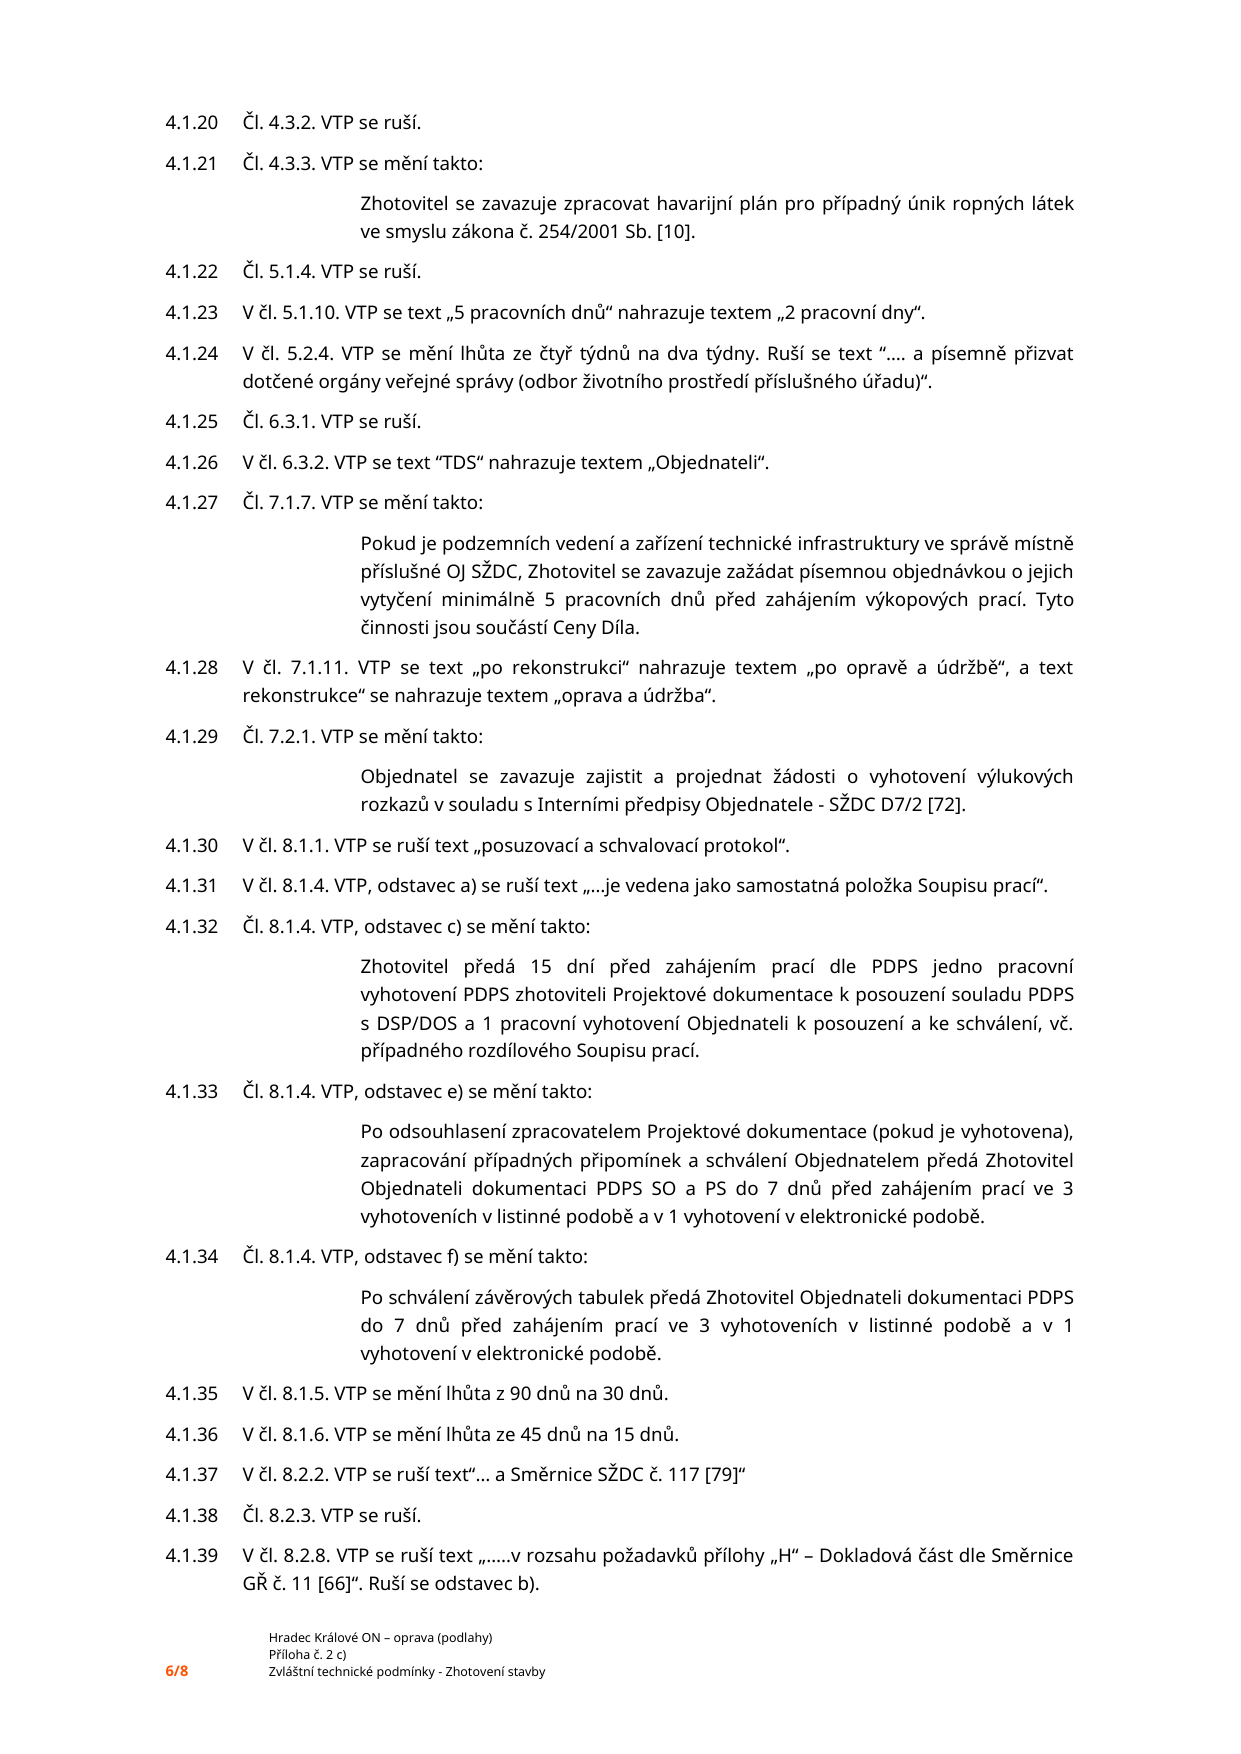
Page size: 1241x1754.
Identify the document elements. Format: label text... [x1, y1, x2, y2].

text V čl. 6.3.2. VTP se text “TDS“ nahrazuje textem „Objednateli“. [165, 449, 1075, 474]
text V čl. 5.1.10. VTP se text „5 pracovních dnů“ nahrazuje textem „2 pracovní dny“. [165, 299, 1075, 325]
text V čl. 8.1.6. VTP se mění lhůta ze 45 dnů na 15 dnů. [165, 1421, 1075, 1447]
text Čl. 8.1.4. VTP, odstavec f) se mění takto: [165, 1243, 1075, 1269]
list Zhotovitel předá 15 dní před zahájením prací dle PDPS jedno pracovní vyhotovení PDPS zhotoviteli Projektové dokumentace k posouzení souladu PDPS s DSP/DOS a 1 pracovní vyhotovení Objednateli k posouzení a ke schválení, vč. případného rozdílového Soupisu prací. [360, 954, 1075, 1063]
text V čl. 8.1.5. VTP se mění lhůta z 90 dnů na 30 dnů. [165, 1381, 1075, 1406]
text Čl. 7.2.1. VTP se mění takto: [165, 723, 1075, 749]
text V čl. 7.1.11. VTP se text „po rekonstrukci“ nahrazuje textem „po opravě a údržbě“, a text rekonstrukce“ se nahrazuje textem „oprava a údržba“. [165, 654, 1075, 708]
list Pokud je podzemních vedení a zařízení technické infrastruktury ve správě místně příslušné OJ SŽDC, Zhotovitel se zavazuje zažádat písemnou objednávkou o jejich vytyčení minimálně 5 pracovních dnů před zahájením výkopových prací. Tyto činnosti jsou součástí Ceny Díla. [360, 530, 1075, 639]
text V čl. 8.1.1. VTP se ruší text „posuzovací a schvalovací protokol“. [165, 832, 1075, 858]
text V čl. 8.2.8. VTP se ruší text „…..v rozsahu požadavků přílohy „H“ – Dokladová část dle Směrnice GŘ č. 11 [66]“. Ruší se odstavec b). [165, 1543, 1075, 1596]
text Čl. 4.3.3. VTP se mění takto: [165, 150, 1075, 175]
text V čl. 8.2.2. VTP se ruší text“… a Směrnice SŽDC č. 117 [79]“ [165, 1462, 1075, 1487]
text V čl. 5.2.4. VTP se mění lhůta ze čtyř týdnů na dva týdny. Ruší se text “…. a písemně přizvat dotčené orgány veřejné správy (odbor životního prostředí příslušného úřadu)“. [165, 340, 1075, 393]
text Čl. 7.1.7. VTP se mění takto: [165, 489, 1075, 515]
list Zhotovitel se zavazuje zpracovat havarijní plán pro případný únik ropných látek ve smyslu zákona č. 254/2001 Sb. [10]. [360, 190, 1075, 244]
list Po odsouhlasení zpracovatelem Projektové dokumentace (pokud je vyhotovena), zapracování případných připomínek a schválení Objednatelem předá Zhotovitel Objednateli dokumentaci PDPS SO a PS do 7 dnů před zahájením prací ve 3 vyhotoveních v listinné podobě a v 1 vyhotovení v elektronické podobě. [360, 1119, 1075, 1228]
text Čl. 6.3.1. VTP se ruší. [165, 408, 1075, 434]
text Čl. 5.1.4. VTP se ruší. [165, 259, 1075, 284]
list Objednatel se zavazuje zajistit a projednat žádosti o vyhotovení výlukových rozkazů v souladu s Interními předpisy Objednatele - SŽDC D7/2 [72]. [360, 764, 1075, 817]
text V čl. 8.1.4. VTP, odstavec a) se ruší text „…je vedena jako samostatná položka Soupisu prací“. [165, 873, 1075, 898]
text Čl. 8.1.4. VTP, odstavec c) se mění takto: [165, 913, 1075, 939]
text Čl. 8.1.4. VTP, odstavec e) se mění takto: [165, 1078, 1075, 1104]
list Po schválení závěrových tabulek předá Zhotovitel Objednateli dokumentaci PDPS do 7 dnů před zahájením prací ve 3 vyhotoveních v listinné podobě a v 1 vyhotovení v elektronické podobě. [360, 1284, 1075, 1366]
text Čl. 8.2.3. VTP se ruší. [165, 1502, 1075, 1528]
text Čl. 4.3.2. VTP se ruší. [165, 109, 1075, 135]
